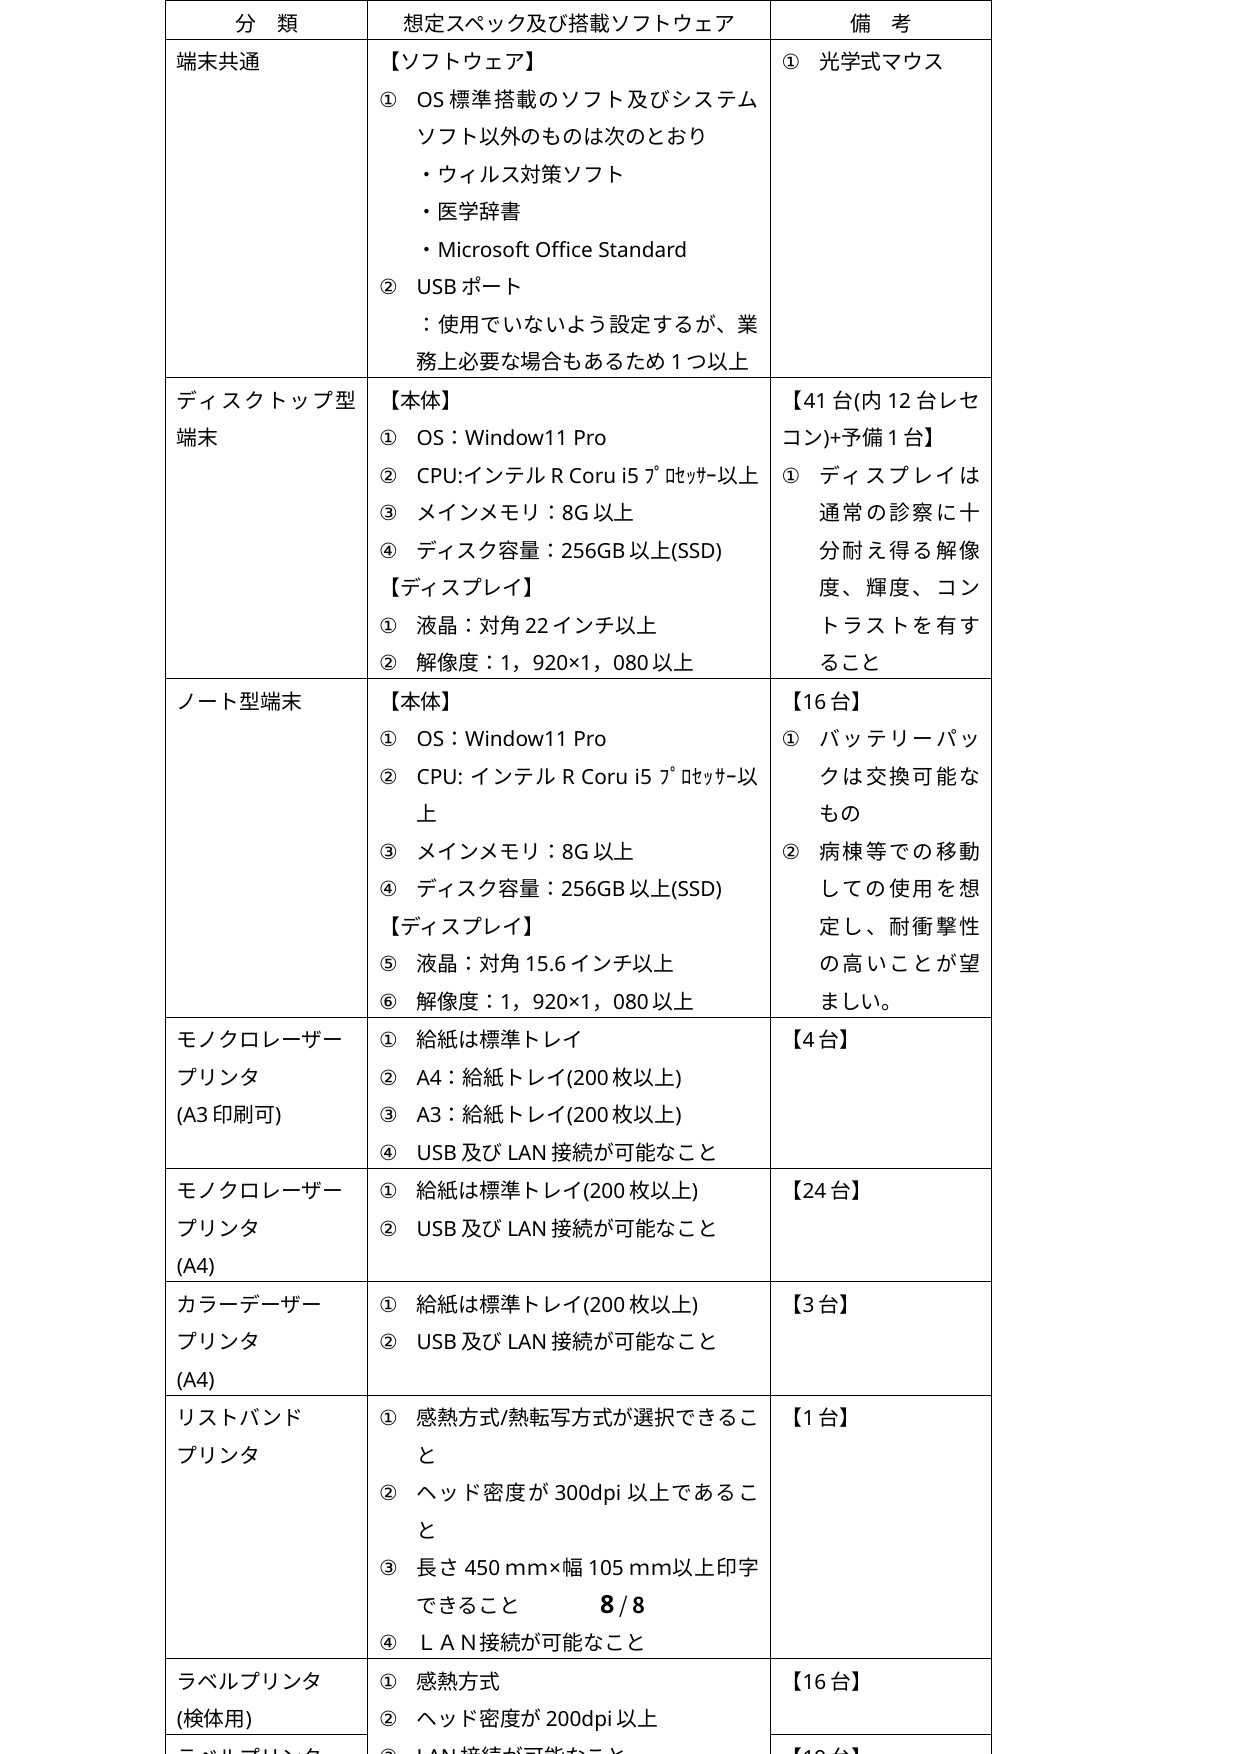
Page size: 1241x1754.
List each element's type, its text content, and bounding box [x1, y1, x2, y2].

table_cell モノクロレーザー プリンタ (A4) [166, 1169, 367, 1281]
table_cell ラベルプリンタ (検体用) [166, 1659, 367, 1734]
table_header 分 類 [166, 1, 367, 38]
table_cell 【1台】 [771, 1396, 991, 1658]
table_cell モノクロレーザー プリンタ (A3印刷可) [166, 1018, 367, 1168]
table_cell ディスクトップ型端末 [166, 378, 367, 678]
table_cell リストバンド プリンタ [166, 1396, 367, 1658]
table_cell 【16台】 [771, 1659, 991, 1734]
table_cell 【19台】 [771, 1735, 991, 1754]
table_cell 端末共通 [166, 40, 367, 377]
table_header 想定スペック及び搭載ソフトウェア [368, 1, 770, 38]
table_cell 【4台】 [771, 1018, 991, 1168]
table_cell 【16台】 バッテリーパックは交換可能なもの 病棟等での移動しての使用を想定し、耐衝撃性の高いことが望ましい。 [771, 679, 991, 1017]
table_cell ノート型端末 [166, 679, 367, 1017]
table_cell 給紙は標準トレイ(200枚以上) USB及び LAN接続が可能なこと [368, 1282, 770, 1395]
table_cell 感熱方式/熱転写方式が選択できること ヘッド密度が300dpi以上であること 長さ450ｍｍ×幅105ｍｍ以上印字できること ＬＡＮ接続が可能なこと [368, 1396, 770, 1658]
table_cell 【ソフトウェア】 OS標準搭載のソフト及びシステムソフト以外のものは次のとおり ・ウィルス対策ソフト ・医学辞書 ・Microsoft Office Standard USBポート ：使用でいないよう設定するが、業務上必要な場合もあるため1つ以上 [368, 40, 770, 377]
table_cell 【24台】 [771, 1169, 991, 1281]
table_header 備 考 [771, 1, 991, 38]
table_cell 感熱方式 ヘッド密度が200dpi以上 LAN接続が可能なこと [368, 1659, 770, 1754]
table_cell ラベルプリンタ (点滴用) [166, 1735, 367, 1754]
table_cell 【41台(内12台レセコン)+予備1台】 ディスプレイは通常の診察に十分耐え得る解像度、輝度、コントラストを有すること [771, 378, 991, 678]
table_cell 給紙は標準トレイ(200枚以上) USB及び LAN接続が可能なこと [368, 1169, 770, 1281]
table_cell 【本体】 OS：Window11 Pro CPU: インテルR Coru i5 ﾌﾟﾛｾｯｻｰ以上 メインメモリ：8G以上 ディスク容量：256GB以上(SSD) 【ディスプレイ】 液晶：対角15.6インチ以上 解像度：1，920×1，080以上 [368, 679, 770, 1017]
table_cell 【本体】 OS：Window11 Pro CPU:インテルR Coru i5 ﾌﾟﾛｾｯｻｰ以上 メインメモリ：8G以上 ディスク容量：256GB以上(SSD) 【ディスプレイ】 液晶：対角22インチ以上 解像度：1，920×1，080以上 [368, 378, 770, 678]
table_cell 光学式マウス [771, 40, 991, 377]
table_cell 【3台】 [771, 1282, 991, 1395]
table_cell カラーデーザー プリンタ (A4) [166, 1282, 367, 1395]
table_cell 給紙は標準トレイ A4：給紙トレイ(200枚以上) A3：給紙トレイ(200枚以上) USB及び LAN接続が可能なこと [368, 1018, 770, 1168]
